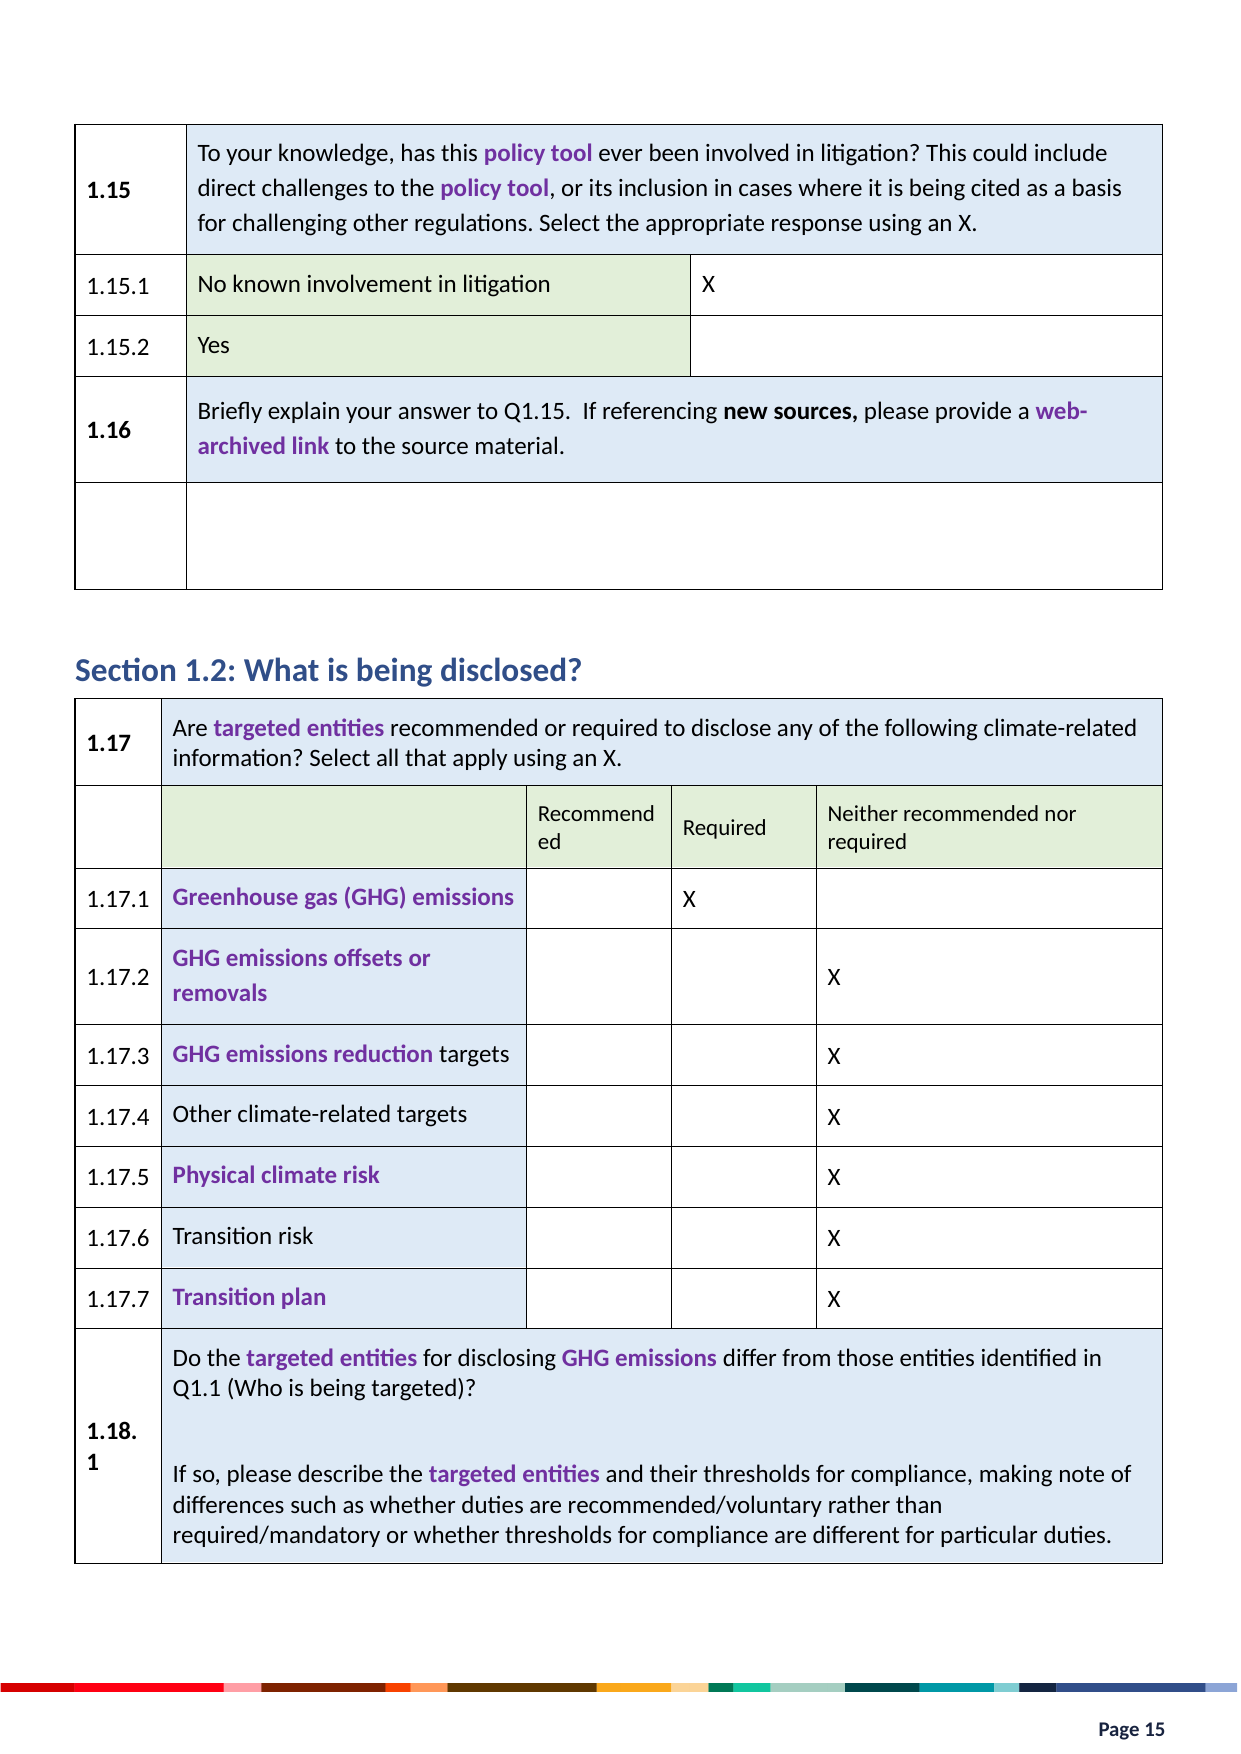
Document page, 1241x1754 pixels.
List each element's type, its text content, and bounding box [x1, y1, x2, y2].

table_cell [672, 929, 816, 1024]
table_header 1.17 [76, 699, 161, 785]
table_cell [672, 1147, 816, 1207]
table_cell 1.18.1 [76, 1329, 161, 1562]
table_cell [672, 1086, 816, 1146]
table_cell 1.17.2 [76, 929, 161, 1024]
table_cell GHG emissions offsets or removals [162, 929, 526, 1024]
table_cell 1.15.2 [76, 316, 186, 376]
table_cell 1.17.5 [76, 1147, 161, 1207]
table_cell [527, 869, 671, 928]
table_cell 1.17.6 [76, 1208, 161, 1267]
table_cell 1.17.3 [76, 1025, 161, 1085]
picture [0, 1683, 1236, 1692]
table_cell GHG emissions reduction targets [162, 1025, 526, 1085]
table_cell [691, 316, 1162, 376]
table_cell Physical climate risk [162, 1147, 526, 1207]
table_cell To your knowledge, has this policy tool ever been involved in litigation? This could include direct challenges to the policy tool, or its inclusion in cases where it is being cited as a basis for challenging other regulations. Select the appropriate response using an X. [187, 125, 1162, 254]
table_cell 1.15.1 [76, 255, 186, 315]
table_cell Transition plan [162, 1269, 526, 1328]
table_cell Other climate-related targets [162, 1086, 526, 1146]
table_cell Greenhouse gas (GHG) emissions [162, 869, 526, 928]
table_cell Neither recommended nor required [817, 786, 1162, 867]
table_cell Do the targeted entities for disclosing GHG emissions differ from those entities identified in Q1.1 (Who is being targeted)? If so, please describe the targeted entities and their thresholds for compliance, making note of differences such as whether duties are recommended/voluntary rather than required/mandatory or whether thresholds for compliance are different for particular duties. [162, 1329, 1162, 1562]
table_cell 1.16 [76, 377, 186, 482]
table_cell X [817, 1147, 1162, 1207]
table_cell [672, 1025, 816, 1085]
table_cell [527, 1269, 671, 1328]
table_cell 1.17.4 [76, 1086, 161, 1146]
table_cell Briefly explain your answer to Q1.15. If referencing new sources, please provide a web-archived link to the source material. [187, 377, 1162, 482]
table_cell [527, 1147, 671, 1207]
table_cell X [817, 1086, 1162, 1146]
table_cell X [817, 929, 1162, 1024]
table_cell [187, 483, 1162, 588]
table_cell [162, 786, 526, 867]
table_cell 1.17.7 [76, 1269, 161, 1328]
table_cell No known involvement in litigation [187, 255, 690, 315]
table_cell [527, 929, 671, 1024]
table_cell X [817, 1269, 1162, 1328]
table_cell [527, 1025, 671, 1085]
table_cell X [817, 1025, 1162, 1085]
table_cell [672, 1269, 816, 1328]
table_cell 1.15 [76, 125, 186, 254]
subtitle Section 1.2: What is being disclosed? [75, 649, 1165, 690]
table_cell [76, 786, 161, 867]
table_header Are targeted entities recommended or required to disclose any of the following climate-related information? Select all that apply using an X. [162, 699, 1162, 785]
table_cell 1.17.1 [76, 869, 161, 928]
table_cell [76, 483, 186, 588]
table_cell [527, 1208, 671, 1267]
table_cell Required [672, 786, 816, 867]
table_cell Recommended [527, 786, 671, 867]
table_cell Transition risk [162, 1208, 526, 1267]
table_cell X [817, 1208, 1162, 1267]
table_cell X [691, 255, 1162, 315]
table_cell [527, 1086, 671, 1146]
table_cell X [672, 869, 816, 928]
table_cell [817, 869, 1162, 928]
table_cell Yes [187, 316, 690, 376]
table_cell [672, 1208, 816, 1267]
